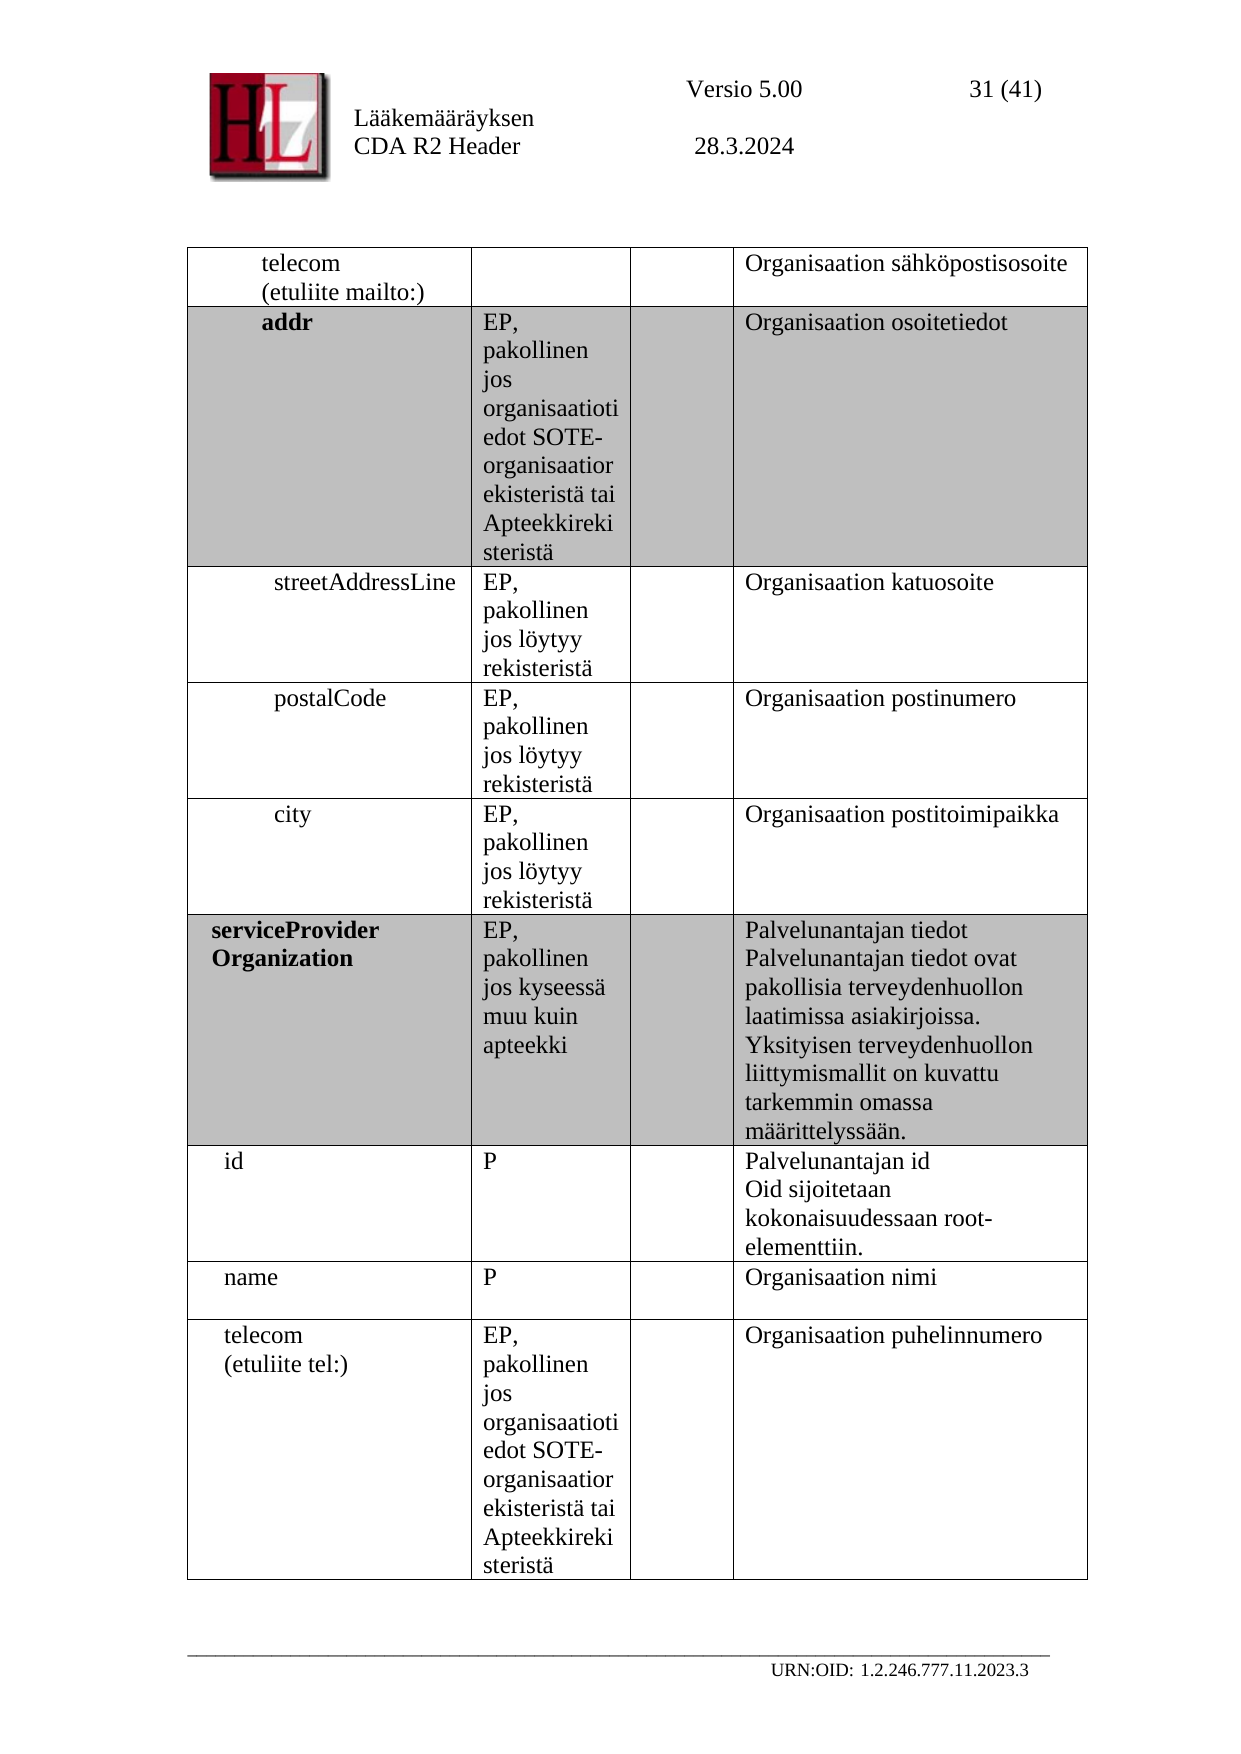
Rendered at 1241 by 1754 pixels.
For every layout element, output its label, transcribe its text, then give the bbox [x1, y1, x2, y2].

picture [209, 73, 332, 182]
table_cell serviceProvider Organization [188, 915, 471, 1145]
table_cell EP, pakollinen jos kyseessä muu kuin apteekki [472, 915, 630, 1145]
table_cell Organisaation postitoimipaikka [734, 799, 1087, 914]
table_cell Organisaation katuosoite [734, 567, 1087, 682]
table_cell EP, pakollinen jos löytyy rekisteristä [472, 799, 630, 914]
table_cell [631, 1146, 733, 1261]
table_cell addr [188, 307, 471, 566]
table_cell city [188, 799, 471, 914]
table_cell P [472, 1146, 630, 1261]
table_cell [631, 307, 733, 566]
table_cell EP, pakollinen jos löytyy rekisteristä [472, 567, 630, 682]
table_cell P [472, 1262, 630, 1319]
table_cell [631, 1262, 733, 1319]
table_cell Organisaation postinumero [734, 683, 1087, 798]
table_cell Organisaation puhelinnumero [734, 1320, 1087, 1579]
table_cell Organisaation nimi [734, 1262, 1087, 1319]
table_cell postalCode [188, 683, 471, 798]
table_cell [631, 567, 733, 682]
table_cell [631, 683, 733, 798]
table_cell [631, 799, 733, 914]
table_cell Palvelunantajan tiedot Palvelunantajan tiedot ovat pakollisia terveydenhuollon laatimissa asiakirjoissa. Yksityisen terveydenhuollon liittymismallit on kuvattu tarkemmin omassa määrittelyssään. [734, 915, 1087, 1145]
table_cell streetAddressLine [188, 567, 471, 682]
table_cell Palvelunantajan id Oid sijoitetaan kokonaisuudessaan root-elementtiin. [734, 1146, 1087, 1261]
table_cell [631, 915, 733, 1145]
table_cell name [188, 1262, 471, 1319]
table_cell telecom (etuliite mailto:) [188, 248, 471, 306]
table_cell [472, 248, 630, 306]
table_cell EP, pakollinen jos löytyy rekisteristä [472, 683, 630, 798]
table_cell [631, 248, 733, 306]
table_cell [631, 1320, 733, 1579]
table_cell telecom (etuliite tel:) [188, 1320, 471, 1579]
table_cell Organisaation sähköpostisosoite [734, 248, 1087, 306]
table_cell EP, pakollinen jos organisaatiotiedot SOTE-organisaatiorekisteristä tai Apteekkirekisteristä [472, 1320, 630, 1579]
table_cell id [188, 1146, 471, 1261]
table_cell Organisaation osoitetiedot [734, 307, 1087, 566]
table_cell EP, pakollinen jos organisaatiotiedot SOTE-organisaatiorekisteristä tai Apteekkirekisteristä [472, 307, 630, 566]
